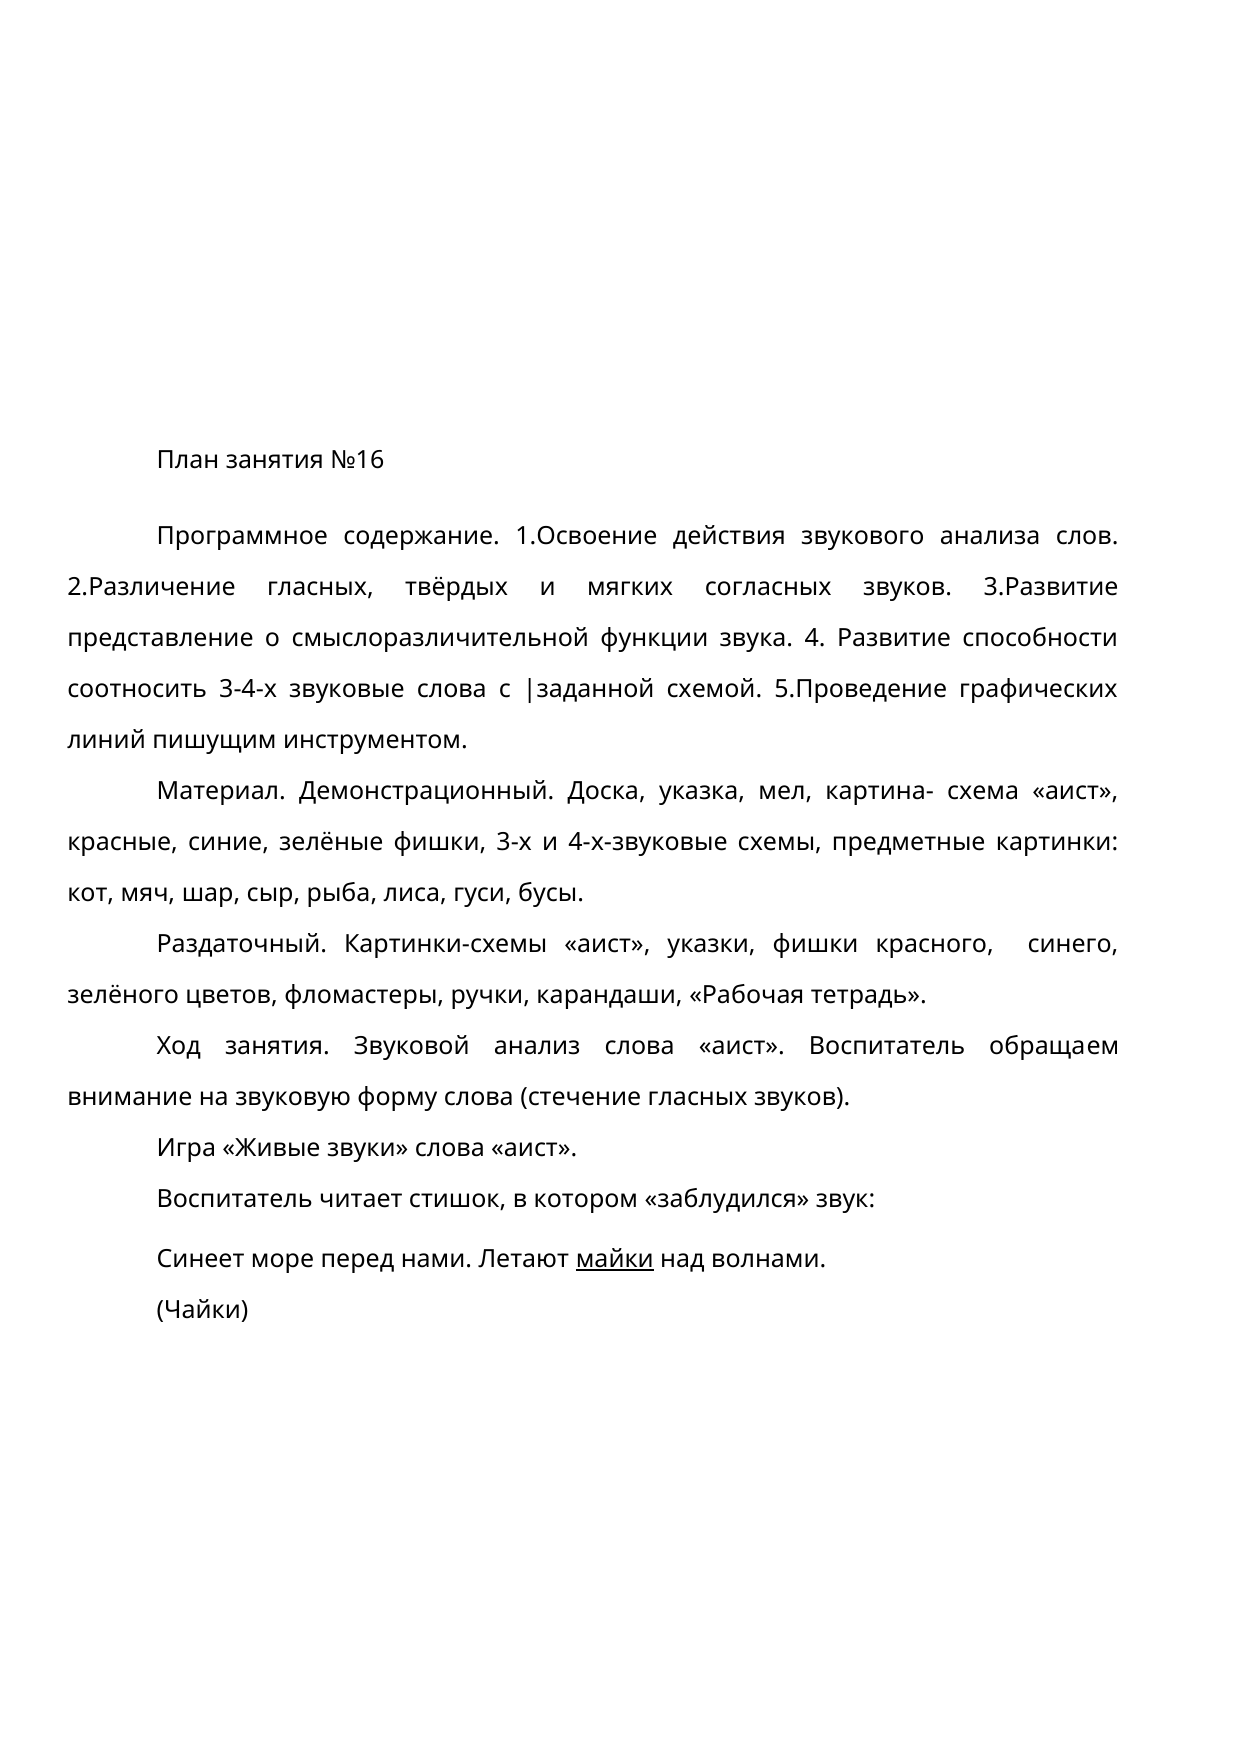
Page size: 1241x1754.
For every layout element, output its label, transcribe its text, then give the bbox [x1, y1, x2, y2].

text Синеет море перед нами. Летают майки над волнами. [67, 1240, 576, 1274]
text Раздаточный. Картинки-схемы «аист», указки, фишки красного, синего, зелёного цветов, фломастеры, ручки, карандаши, «Рабочая тетрадь». [67, 926, 1119, 1011]
text Материал. Демонстрационный. Доска, указка, мел, картина- схема «аист», красные, синие, зелёные фишки, 3-х и 4-х-звуковые схемы, предметные картинки: кот, мяч, шар, сыр, рыба, лиса, гуси, бусы. [67, 773, 1119, 909]
text Ход занятия. Звуковой анализ слова «аист». Воспитатель обращаем внимание на звуковую форму слова (стечение гласных звуков). [67, 1028, 1119, 1113]
text Воспитатель читает стишок, в котором «заблудился» звук: [67, 1181, 1119, 1215]
text План занятия №16 [67, 442, 1119, 476]
text Программное содержание. 1.Освоение действия звукового анализа слов. 2.Различение гласных, твёрдых и мягких согласных звуков. 3.Развитие представление о смыслоразличительной функции звука. 4. Развитие способности соотносить 3-4-х звуковые слова с |заданной схемой. 5.Проведение графических линий пишущим инструментом. [67, 517, 1119, 756]
text Игpa «Живые звуки» слова «аист». [67, 1130, 1119, 1164]
text (Чайки) [67, 1291, 1119, 1325]
text Синеет море перед нами. Летают майки над волнами. [653, 1240, 1119, 1274]
